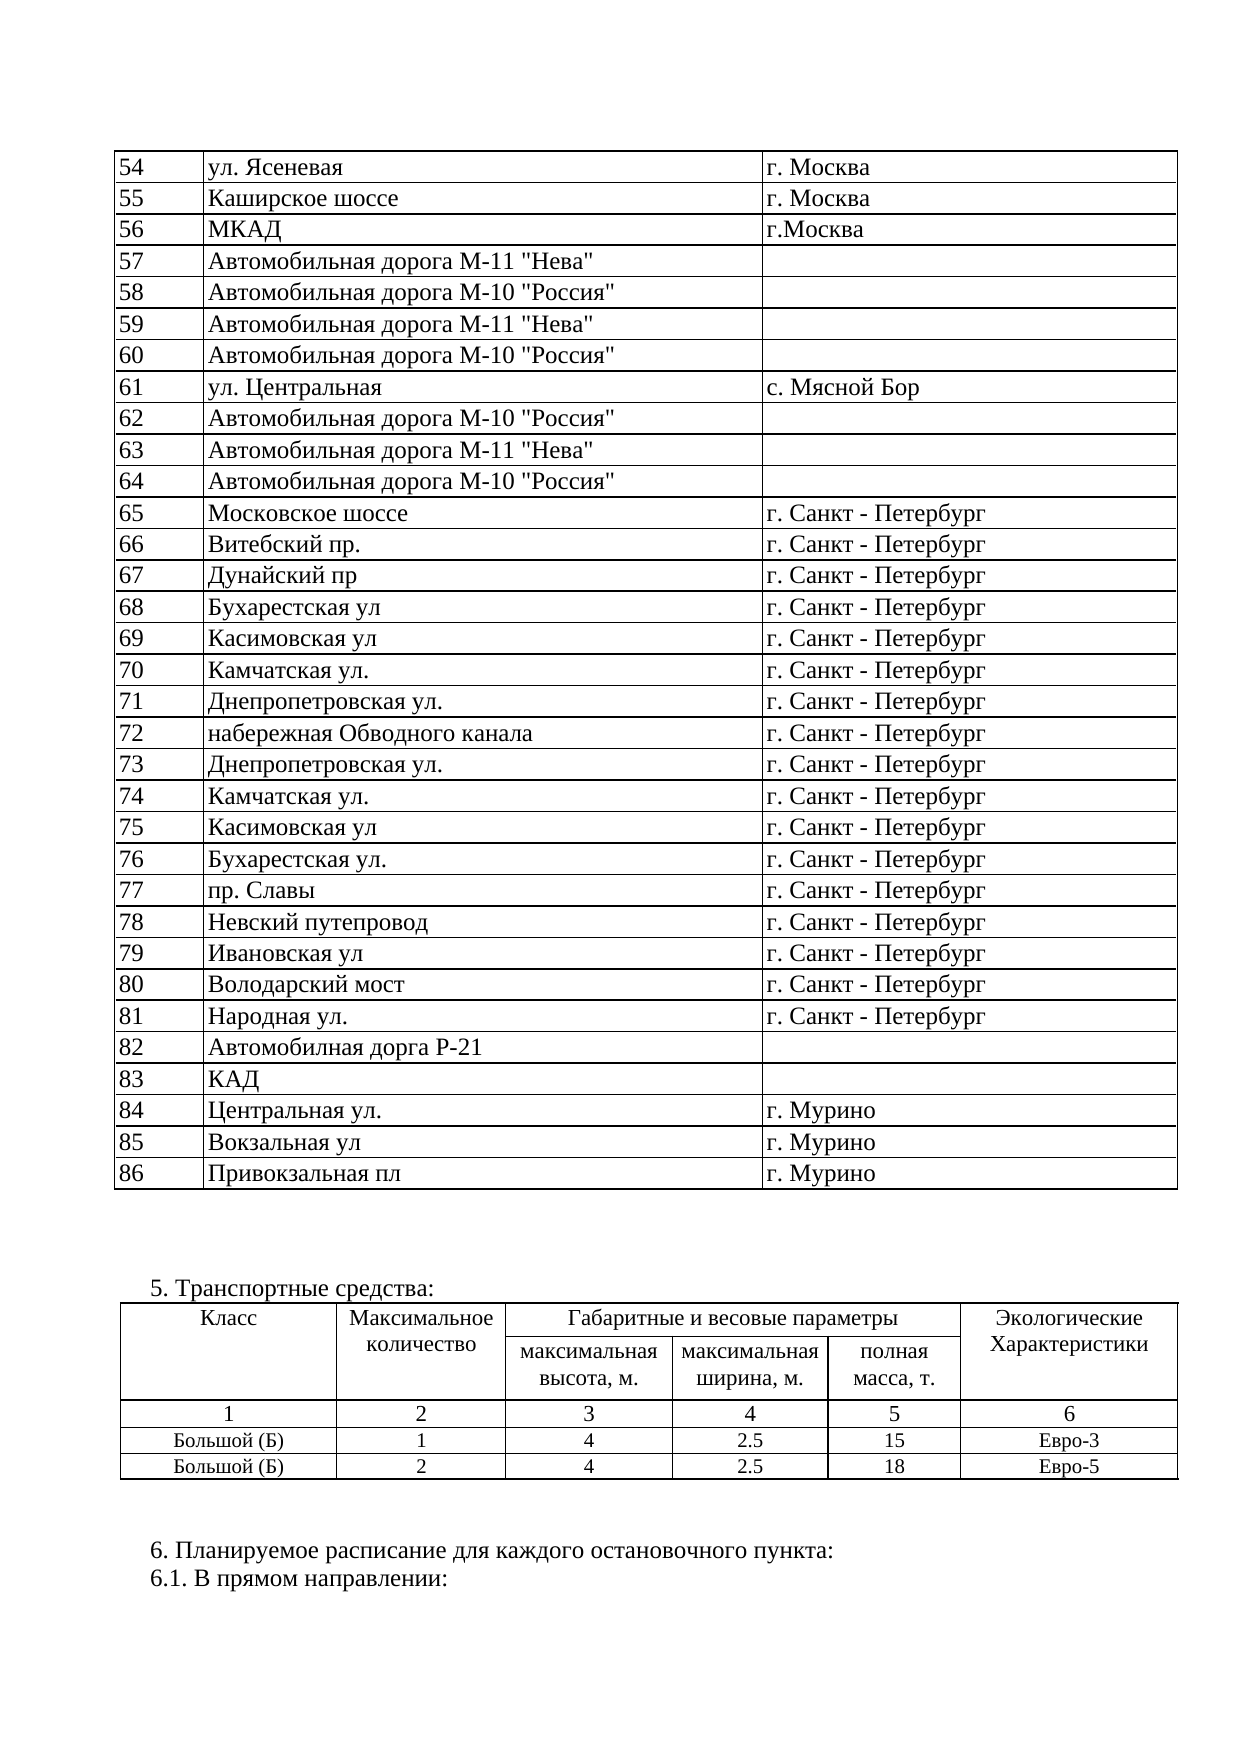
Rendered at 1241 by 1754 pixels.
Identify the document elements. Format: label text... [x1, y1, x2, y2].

table_cell Бухарестская ул [204, 592, 762, 622]
table_cell Автомобилная дорга Р-21 [204, 1032, 762, 1062]
table_cell Бухарестская ул. [204, 844, 762, 873]
table_cell Евро-3 [961, 1428, 1177, 1452]
table_cell Днепропетровская ул. [204, 686, 762, 716]
table_cell Ивановская ул [204, 938, 762, 968]
table_cell 77 [115, 875, 203, 905]
table_cell Камчатская ул. [204, 655, 762, 685]
table_cell Московское шоссе [204, 498, 762, 527]
table_cell с. Мясной Бор [763, 370, 1177, 402]
table_cell 69 [115, 623, 203, 653]
table_header Класс [121, 1304, 336, 1399]
table_cell 80 [115, 969, 203, 999]
table_cell [763, 465, 1177, 496]
table_cell [763, 1062, 1177, 1094]
table_cell 60 [115, 340, 203, 370]
table_cell Дунайский пр [204, 561, 762, 590]
table_cell 67 [115, 560, 203, 590]
table_cell г. Мурино [763, 1094, 1177, 1125]
table_cell максимальная ширина, м. [673, 1337, 827, 1399]
table_cell 84 [115, 1095, 203, 1125]
table_cell 76 [115, 843, 203, 873]
table_cell [763, 1031, 1177, 1062]
table_cell Вокзальная ул [204, 1127, 762, 1157]
table_cell КАД [204, 1064, 762, 1094]
table_cell [763, 307, 1177, 339]
table_cell 59 [115, 308, 203, 339]
table_cell Автомобильная дорога М-11 "Нева" [204, 435, 762, 464]
table_cell Днепропетровская ул. [204, 749, 762, 779]
table_cell [763, 244, 1177, 276]
text 5. Транспортные средства: [150, 1273, 1090, 1302]
table_cell набережная Обводного канала [204, 718, 762, 748]
table_cell Каширское шоссе [204, 183, 762, 213]
table_cell 6 [961, 1401, 1177, 1427]
table_cell Невский путепровод [204, 907, 762, 936]
table_cell 86 [115, 1158, 203, 1188]
table_cell пр. Славы [204, 875, 762, 905]
table_cell 1 [337, 1428, 505, 1452]
table_header Габаритные и весовые параметры [506, 1304, 960, 1336]
table_cell Центральная ул. [204, 1095, 762, 1125]
table_cell г. Мурино [763, 1125, 1177, 1157]
table_cell г. Санкт - Петербург [763, 874, 1177, 905]
table_cell 61 [115, 371, 203, 402]
table_cell Большой (Б) [121, 1428, 336, 1452]
table_cell Камчатская ул. [204, 781, 762, 811]
table_cell 54 [115, 152, 203, 181]
table_cell 70 [115, 654, 203, 685]
table_cell г. Санкт - Петербург [763, 999, 1177, 1031]
table_cell 15 [829, 1428, 960, 1452]
table_cell 74 [115, 780, 203, 811]
table_cell Большой (Б) [121, 1454, 336, 1478]
table_cell 5 [829, 1401, 960, 1427]
table_cell г.Москва [763, 213, 1177, 244]
table_cell 2.5 [673, 1428, 827, 1452]
table_cell г. Санкт - Петербург [763, 496, 1177, 527]
table_cell Автомобильная дорога М-10 "Россия" [204, 277, 762, 307]
table_cell 65 [115, 497, 203, 527]
table_cell МКАД [204, 215, 762, 244]
table_cell 4 [506, 1454, 672, 1478]
table_cell 66 [115, 529, 203, 559]
table_cell 75 [115, 812, 203, 842]
table_cell г. Мурино [763, 1157, 1177, 1188]
table_cell [763, 402, 1177, 433]
table_cell г. Санкт - Петербург [763, 811, 1177, 842]
table_cell [763, 339, 1177, 370]
table_cell 71 [115, 686, 203, 716]
table_cell г. Санкт - Петербург [763, 905, 1177, 936]
table_cell г. Москва [763, 152, 1177, 181]
table_cell 63 [115, 434, 203, 464]
table_cell Касимовская ул [204, 623, 762, 653]
table_header Экологические Характеристики [961, 1304, 1177, 1399]
table_cell 56 [115, 214, 203, 244]
table_cell 1 [121, 1401, 336, 1427]
table_cell 2 [337, 1401, 505, 1427]
table_cell 83 [115, 1063, 203, 1094]
table_cell Витебский пр. [204, 529, 762, 559]
table_cell г. Санкт - Петербург [763, 528, 1177, 559]
table_cell Народная ул. [204, 1001, 762, 1031]
table_cell 78 [115, 906, 203, 936]
table_cell Автомобильная дорога М-10 "Россия" [204, 466, 762, 496]
table_cell Автомобильная дорога М-10 "Россия" [204, 340, 762, 370]
table_cell 3 [506, 1401, 672, 1427]
table_cell максимальная высота, м. [506, 1337, 672, 1399]
table_cell 18 [829, 1454, 960, 1478]
table_cell г. Санкт - Петербург [763, 622, 1177, 653]
table_cell г. Санкт - Петербург [763, 748, 1177, 779]
table_cell Автомобильная дорога М-11 "Нева" [204, 309, 762, 339]
table_cell Автомобильная дорога М-10 "Россия" [204, 403, 762, 433]
table_cell Касимовская ул [204, 812, 762, 842]
table_cell [763, 433, 1177, 464]
table_cell 4 [506, 1428, 672, 1452]
table_cell 55 [115, 183, 203, 213]
table_cell ул. Ясеневая [204, 152, 762, 181]
table_cell г. Москва [763, 181, 1177, 213]
table_cell 81 [115, 1000, 203, 1031]
table_cell г. Санкт - Петербург [763, 685, 1177, 716]
table_cell Володарский мост [204, 970, 762, 999]
table_cell г. Санкт - Петербург [763, 590, 1177, 622]
table_header Максимальное количество [337, 1304, 505, 1399]
table_cell 58 [115, 277, 203, 307]
table_cell Евро-5 [961, 1454, 1177, 1478]
text 6. Планируемое расписание для каждого остановочного пункта: [150, 1535, 1090, 1563]
table_cell 68 [115, 591, 203, 622]
table_cell г. Санкт - Петербург [763, 716, 1177, 748]
table_cell г. Санкт - Петербург [763, 653, 1177, 685]
table_cell 62 [115, 403, 203, 433]
table_cell 2 [337, 1454, 505, 1478]
table_cell г. Санкт - Петербург [763, 842, 1177, 873]
table_cell г. Санкт - Петербург [763, 968, 1177, 999]
table_cell 4 [673, 1401, 827, 1427]
table_cell г. Санкт - Петербург [763, 559, 1177, 590]
table_cell 79 [115, 938, 203, 968]
table_cell г. Санкт - Петербург [763, 779, 1177, 811]
table_cell 64 [115, 466, 203, 496]
table_cell 57 [115, 245, 203, 276]
table_cell 73 [115, 749, 203, 779]
table_cell ул. Центральная [204, 372, 762, 402]
table_cell 72 [115, 717, 203, 748]
text 6.1. В прямом направлении: [150, 1563, 1090, 1592]
table_cell [763, 276, 1177, 307]
table_cell Автомобильная дорога М-11 "Нева" [204, 246, 762, 276]
table_cell 82 [115, 1032, 203, 1062]
table_cell 2.5 [673, 1454, 827, 1478]
table_cell г. Санкт - Петербург [763, 936, 1177, 968]
table_cell полная масса, т. [829, 1337, 960, 1399]
table_cell Привокзальная пл [204, 1158, 762, 1188]
table_cell 85 [115, 1126, 203, 1157]
